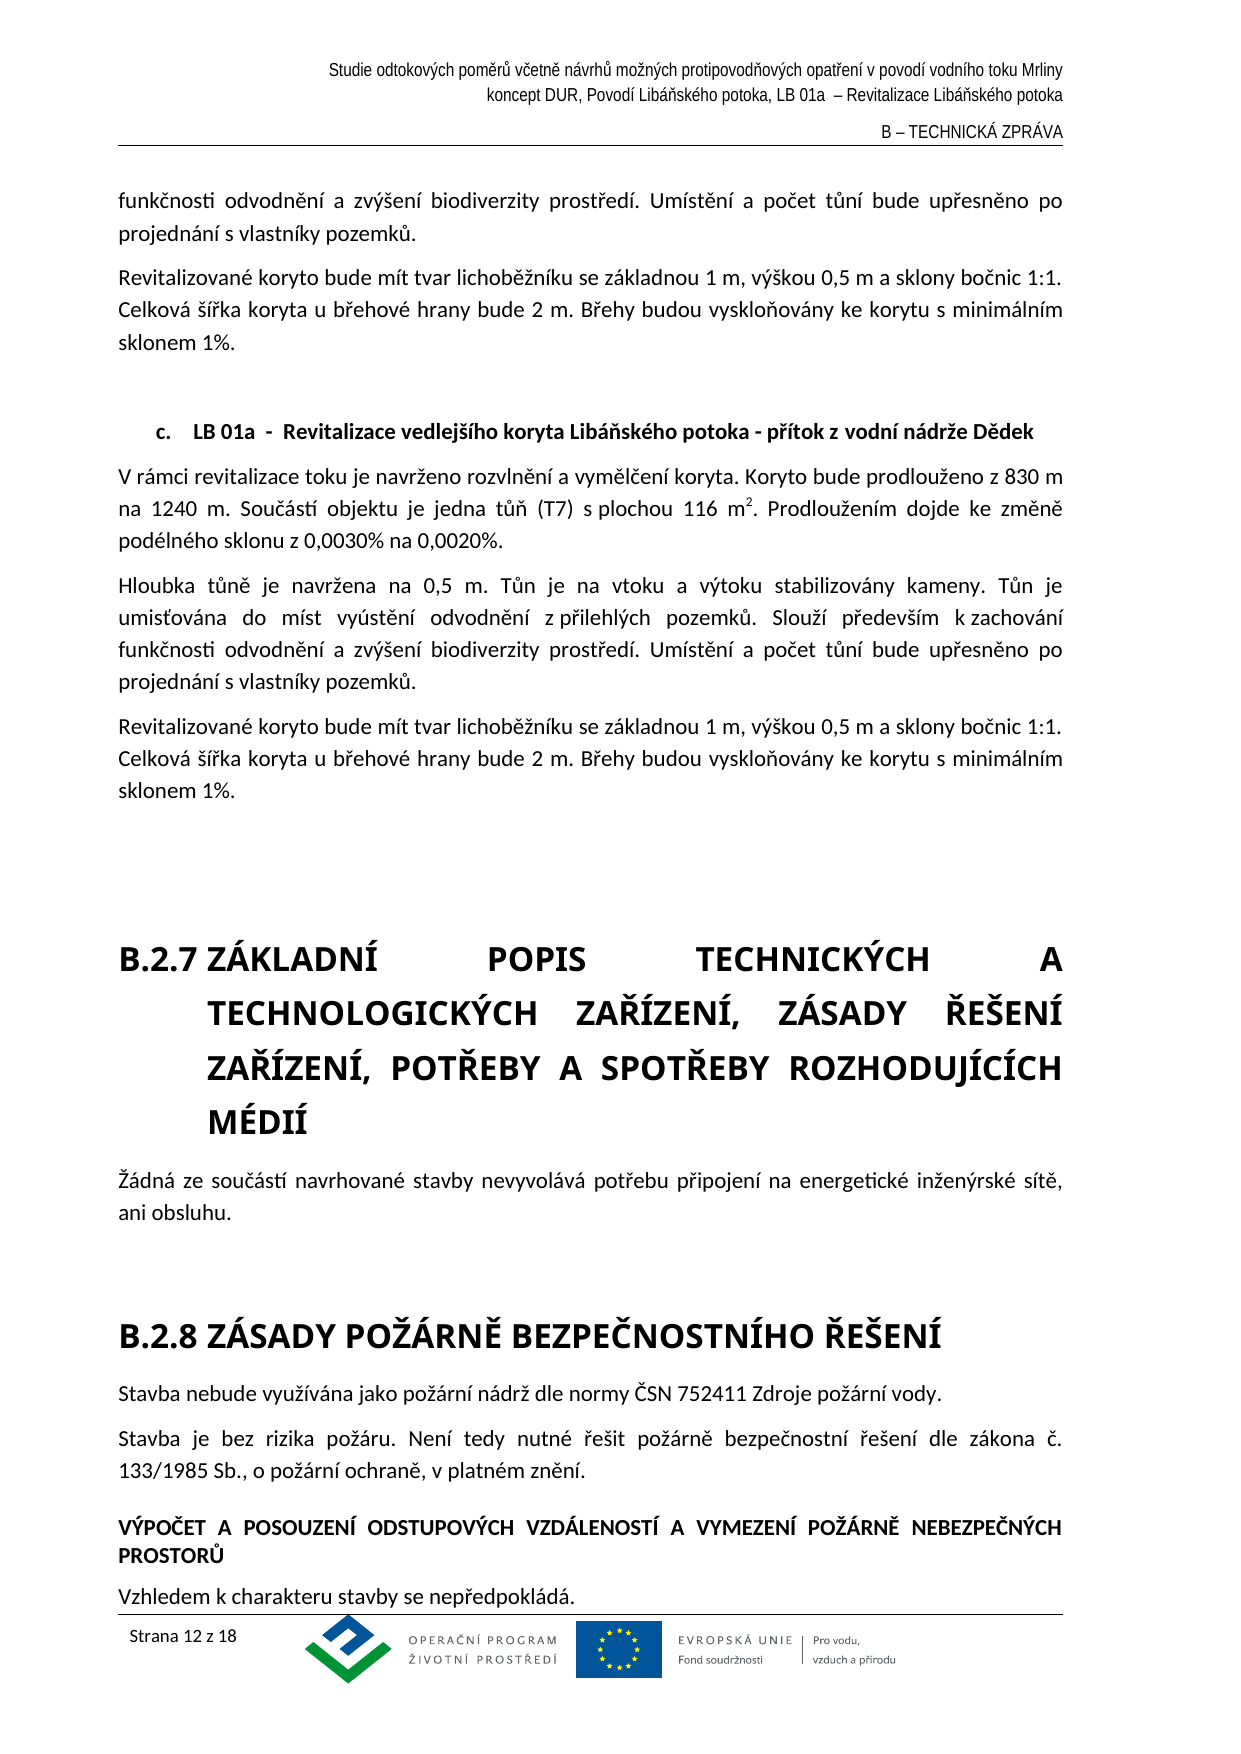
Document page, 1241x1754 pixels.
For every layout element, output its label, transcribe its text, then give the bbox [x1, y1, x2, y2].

subtitle Zásady požárně bezpečnostního řešení [118, 1312, 1063, 1358]
text Stavba je bez rizika požáru. Není tedy nutné řešit požárně bezpečnostní řešení dle zákona č. 133/1985 Sb., o požární ochraně, v platném znění. [118, 1424, 1063, 1484]
text Hloubka tůně je navržena na 0,5 m. Tůn je na vtoku a výtoku stabilizovány kameny. Tůn je umisťována do míst vyústění odvodnění z přilehlých pozemků. Slouží především k zachování funkčnosti odvodnění a zvýšení biodiverzity prostředí. Umístění a počet tůní bude upřesněno po projednání s vlastníky pozemků. [118, 571, 1063, 695]
text V rámci revitalizace toku je navrženo rozvlnění a vymělčení koryta. Koryto bude prodlouženo z 830 m na 1240 m. Součástí objektu je jedna tůň (T7) s plochou 116 m2. Prodloužením dojde ke změně podélného sklonu z 0,0030% na 0,0020%. [118, 462, 1063, 554]
text Revitalizované koryto bude mít tvar lichoběžníku se základnou 1 m, výškou 0,5 m a sklony bočnic 1:1. Celková šířka koryta u břehové hrany bude 2 m. Břehy budou vyskloňovány ke korytu s minimálním sklonem 1%. [118, 712, 1063, 804]
text Vzhledem k charakteru stavby se nepředpokládá. [118, 1582, 1063, 1610]
text Žádná ze součástí navrhované stavby nevyvolává potřebu připojení na energetické inženýrské sítě, ani obsluhu. [118, 1166, 1063, 1226]
text Stavba nebude využívána jako požární nádrž dle normy ČSN 752411 Zdroje požární vody. [118, 1379, 1063, 1407]
subtitle Základní popis technických a technologických zařízení, zásady řešení zařízení, potřeby a spotřeby rozhodujících médií [118, 936, 1063, 1144]
list LB 01a - Revitalizace vedlejšího koryta Libáňského potoka - přítok z vodní nádrže Dědek [156, 417, 1063, 445]
subtitle Výpočet a posouzení odstupových vzdáleností a vymezení požárně nebezpečných prostorů [118, 1513, 1063, 1569]
text Revitalizované koryto bude mít tvar lichoběžníku se základnou 1 m, výškou 0,5 m a sklony bočnic 1:1. Celková šířka koryta u břehové hrany bude 2 m. Břehy budou vyskloňovány ke korytu s minimálním sklonem 1%. [118, 263, 1063, 356]
